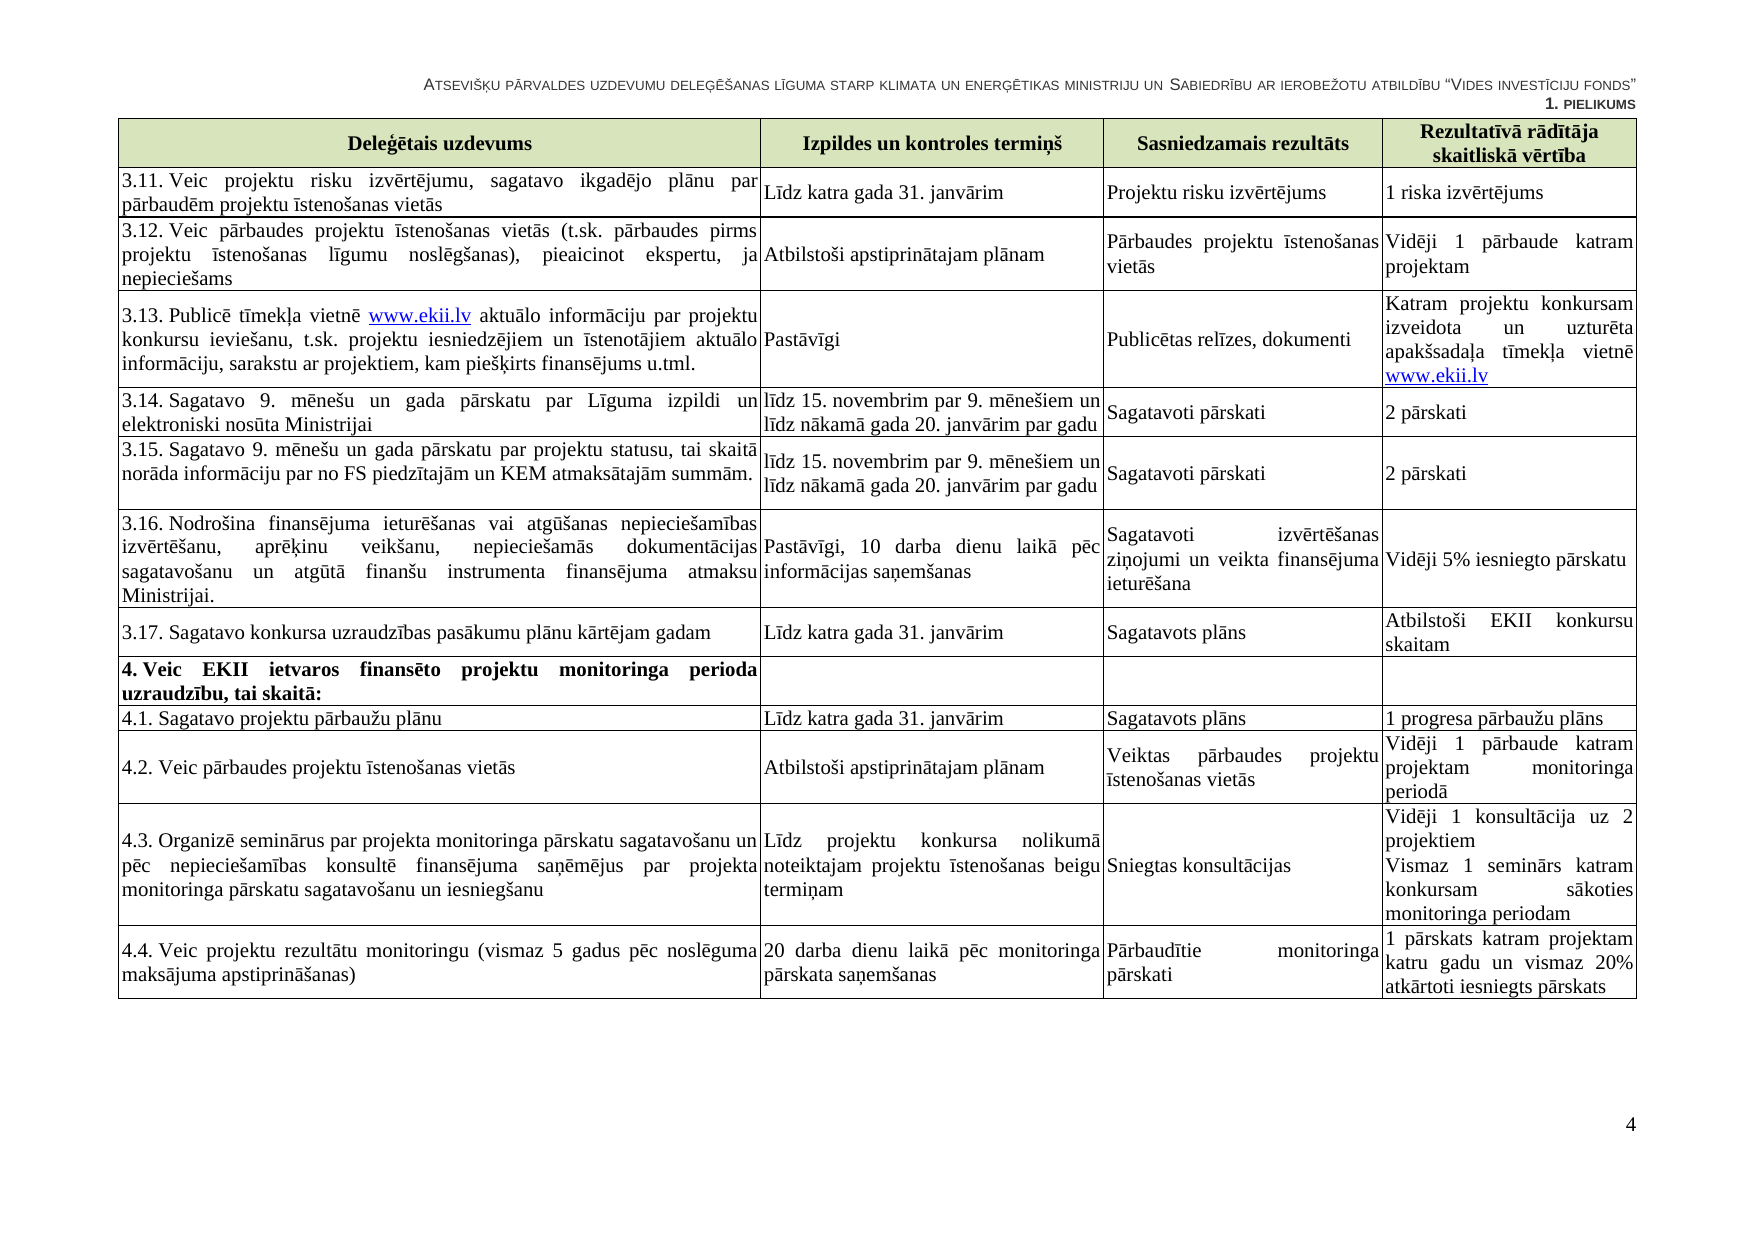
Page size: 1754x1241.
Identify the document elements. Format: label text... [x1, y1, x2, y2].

table_cell Katram projektu konkursam izveidota un uzturēta apakšsadaļa tīmekļa vietnē www.ekii.lv [1383, 291, 1636, 387]
table_header Sasniedzamais rezultāts [1104, 119, 1382, 167]
table_cell Atbilstoši EKII konkursu skaitam [1383, 608, 1636, 656]
table_cell Publicētas relīzes, dokumenti [1104, 291, 1382, 387]
table_cell Vidēji 1 konsultācija uz 2 projektiem Vismaz 1 seminārs katram konkursam sākoties monitoringa periodam [1383, 804, 1636, 925]
table_cell Atbilstoši apstiprinātajam plānam [761, 731, 1103, 803]
table_cell Sniegtas konsultācijas [1104, 804, 1382, 925]
table_cell [1383, 657, 1636, 705]
table_cell 3.15. Sagatavo 9. mēnešu un gada pārskatu par projektu statusu, tai skaitā norāda informāciju par no FS piedzītajām un KEM atmaksātajām summām. [119, 437, 760, 509]
table_cell 2 pārskati [1383, 388, 1636, 436]
table_header Rezultatīvā rādītāja skaitliskā vērtība [1383, 119, 1636, 167]
table_cell Veiktas pārbaudes projektu īstenošanas vietās [1104, 731, 1382, 803]
table_cell Sagatavots plāns [1104, 608, 1382, 656]
table_cell 2 pārskati [1383, 437, 1636, 509]
table_cell 3.17. Sagatavo konkursa uzraudzības pasākumu plānu kārtējam gadam [119, 608, 760, 656]
table_cell Pastāvīgi, 10 darba dienu laikā pēc informācijas saņemšanas [761, 510, 1103, 607]
table_cell Atbilstoši apstiprinātajam plānam [761, 218, 1103, 290]
table_header Deleģētais uzdevums [119, 119, 760, 167]
table_cell līdz 15. novembrim par 9. mēnešiem un līdz nākamā gada 20. janvārim par gadu [761, 388, 1103, 436]
table_cell Līdz projektu konkursa nolikumā noteiktajam projektu īstenošanas beigu termiņam [761, 804, 1103, 925]
table_header Izpildes un kontroles termiņš [761, 119, 1103, 167]
table_cell [1104, 657, 1382, 705]
table_cell Līdz katra gada 31. janvārim [761, 608, 1103, 656]
table_cell līdz 15. novembrim par 9. mēnešiem un līdz nākamā gada 20. janvārim par gadu [761, 437, 1103, 509]
table_cell 3.16. Nodrošina finansējuma ieturēšanas vai atgūšanas nepieciešamības izvērtēšanu, aprēķinu veikšanu, nepieciešamās dokumentācijas sagatavošanu un atgūtā finanšu instrumenta finansējuma atmaksu Ministrijai. [119, 510, 760, 607]
table_cell Sagatavots plāns [1104, 706, 1382, 730]
table_cell Vidēji 1 pārbaude katram projektam [1383, 218, 1636, 290]
table_cell 4.3. Organizē seminārus par projekta monitoringa pārskatu sagatavošanu un pēc nepieciešamības konsultē finansējuma saņēmējus par projekta monitoringa pārskatu sagatavošanu un iesniegšanu [119, 804, 760, 925]
table_cell 4.1. Sagatavo projektu pārbaužu plānu [119, 706, 760, 730]
table_cell Projektu risku izvērtējums [1104, 168, 1382, 216]
table_cell 4.4. Veic projektu rezultātu monitoringu (vismaz 5 gadus pēc noslēguma maksājuma apstiprināšanas) [119, 926, 760, 998]
table_cell 3.11. Veic projektu risku izvērtējumu, sagatavo ikgadējo plānu par pārbaudēm projektu īstenošanas vietās [119, 168, 760, 216]
table_cell Sagatavoti pārskati [1104, 388, 1382, 436]
table_cell 1 riska izvērtējums [1383, 168, 1636, 216]
table_cell 1 pārskats katram projektam katru gadu un vismaz 20% atkārtoti iesniegts pārskats [1383, 926, 1636, 998]
table_cell 20 darba dienu laikā pēc monitoringa pārskata saņemšanas [761, 926, 1103, 998]
table_cell 1 progresa pārbaužu plāns [1383, 706, 1636, 730]
table_cell 3.14. Sagatavo 9. mēnešu un gada pārskatu par Līguma izpildi un elektroniski nosūta Ministrijai [119, 388, 760, 436]
table_cell [761, 657, 1103, 705]
table_cell Līdz katra gada 31. janvārim [761, 706, 1103, 730]
table_cell Pārbaudītie monitoringa pārskati [1104, 926, 1382, 998]
table_cell Vidēji 1 pārbaude katram projektam monitoringa periodā [1383, 731, 1636, 803]
table_cell Pārbaudes projektu īstenošanas vietās [1104, 218, 1382, 290]
table_cell 3.13. Publicē tīmekļa vietnē www.ekii.lv aktuālo informāciju par projektu konkursu ieviešanu, t.sk. projektu iesniedzējiem un īstenotājiem aktuālo informāciju, sarakstu ar projektiem, kam piešķirts finansējums u.tml. [119, 291, 760, 387]
table_cell Sagatavoti izvērtēšanas ziņojumi un veikta finansējuma ieturēšana [1104, 510, 1382, 607]
table_cell 3.12. Veic pārbaudes projektu īstenošanas vietās (t.sk. pārbaudes pirms projektu īstenošanas līgumu noslēgšanas), pieaicinot ekspertu, ja nepieciešams [119, 218, 760, 290]
table_cell Līdz katra gada 31. janvārim [761, 168, 1103, 216]
table_cell Sagatavoti pārskati [1104, 437, 1382, 509]
table_cell 4. Veic EKII ietvaros finansēto projektu monitoringa perioda uzraudzību, tai skaitā: [119, 657, 760, 705]
table_cell Vidēji 5% iesniegto pārskatu [1383, 510, 1636, 607]
table_cell 4.2. Veic pārbaudes projektu īstenošanas vietās [119, 731, 760, 803]
table_cell Pastāvīgi [761, 291, 1103, 387]
